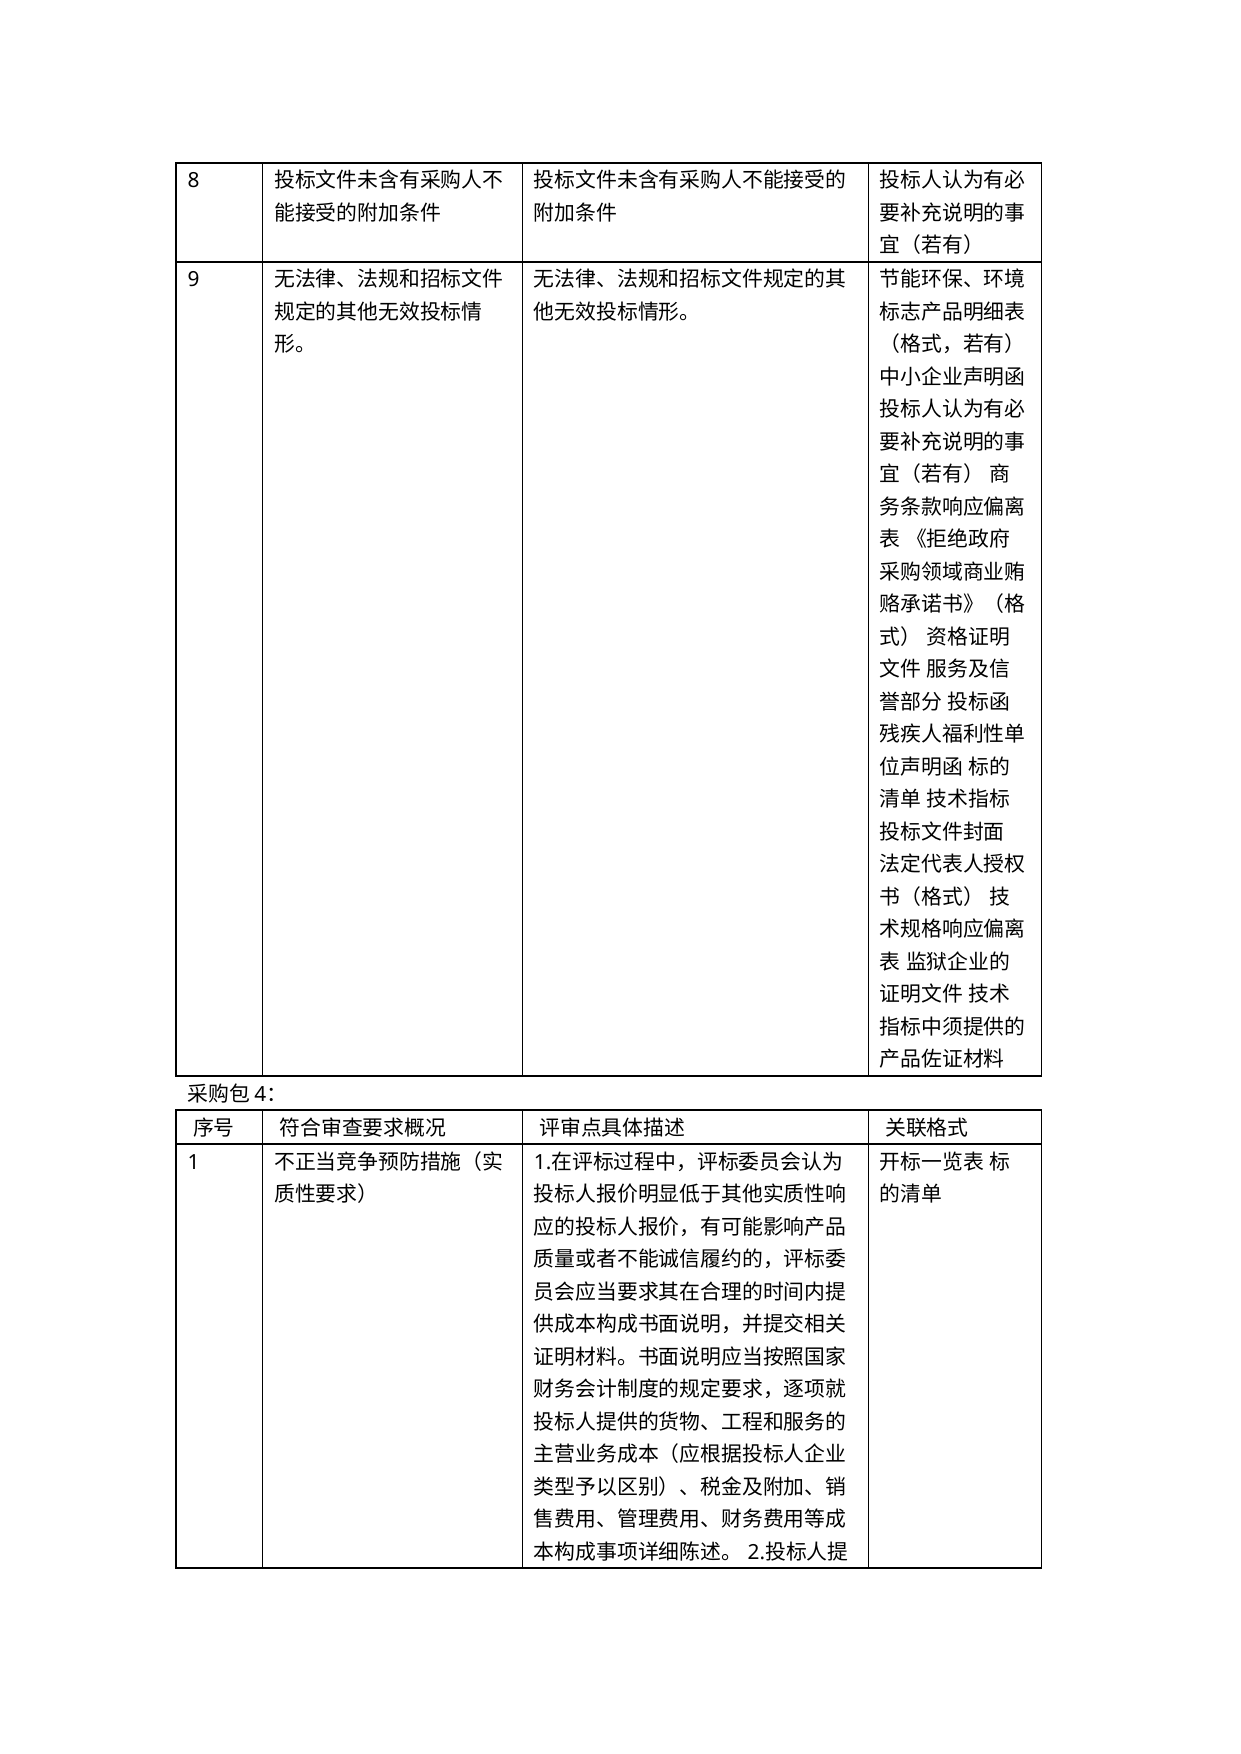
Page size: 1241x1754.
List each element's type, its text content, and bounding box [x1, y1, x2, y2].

text 采购包4： [187, 1077, 1053, 1109]
table_header 评审点具体描述 [523, 1111, 868, 1143]
table_cell 9 [177, 263, 262, 1075]
table_cell 1 [177, 1145, 262, 1567]
table_cell 8 [177, 164, 262, 261]
table_cell 无法律、法规和招标文件规定的其他无效投标情形。 [263, 263, 522, 1075]
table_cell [523, 1145, 868, 1567]
table_cell 不正当竞争预防措施（实质性要求） [263, 1145, 522, 1567]
table_cell 投标人认为有必要补充说明的事宜（若有） [869, 164, 1041, 261]
table_cell 无法律、法规和招标文件规定的其他无效投标情形。 [523, 263, 868, 1075]
table_header 关联格式 [869, 1111, 1041, 1143]
table_cell 投标文件未含有采购人不能接受的附加条件 [523, 164, 868, 261]
table_header 符合审查要求概况 [263, 1111, 522, 1143]
table_header 序号 [177, 1111, 262, 1143]
table_cell 节能环保、环境标志产品明细表（格式，若有） 中小企业声明函 投标人认为有必要补充说明的事宜（若有） 商务条款响应偏离表 《拒绝政府采购领域商业贿赂承诺书》（格式） 资格证明文件 服务及信誉部分 投标函 残疾人福利性单位声明函 标的清单 技术指标 投标文件封面 法定代表人授权书（格式） 技术规格响应偏离表 监狱企业的证明文件 技术指标中须提供的产品佐证材料 [869, 263, 1041, 1075]
table_cell 开标一览表 标的清单 [869, 1145, 1041, 1567]
table_cell 投标文件未含有采购人不能接受的附加条件 [263, 164, 522, 261]
